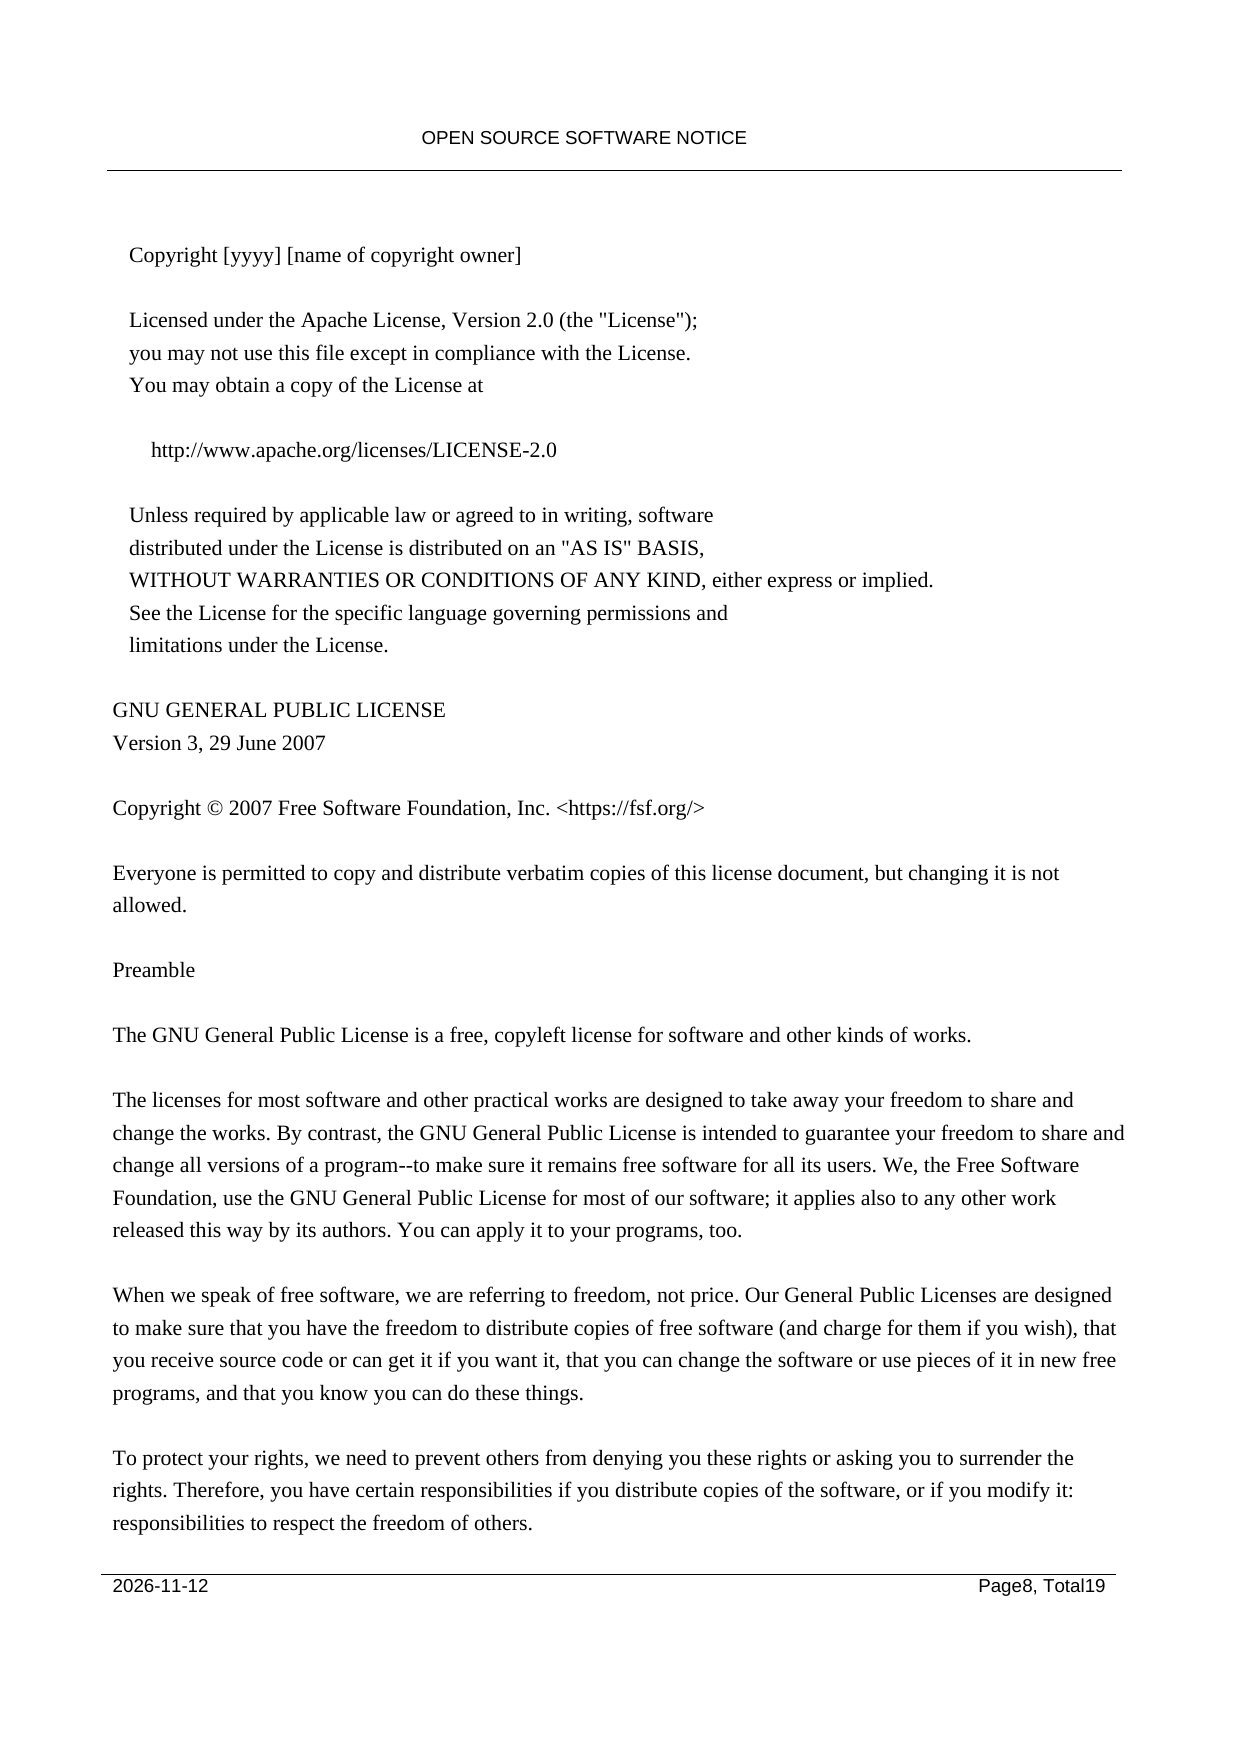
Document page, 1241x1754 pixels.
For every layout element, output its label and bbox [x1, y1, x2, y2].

text [112, 206, 1128, 1539]
